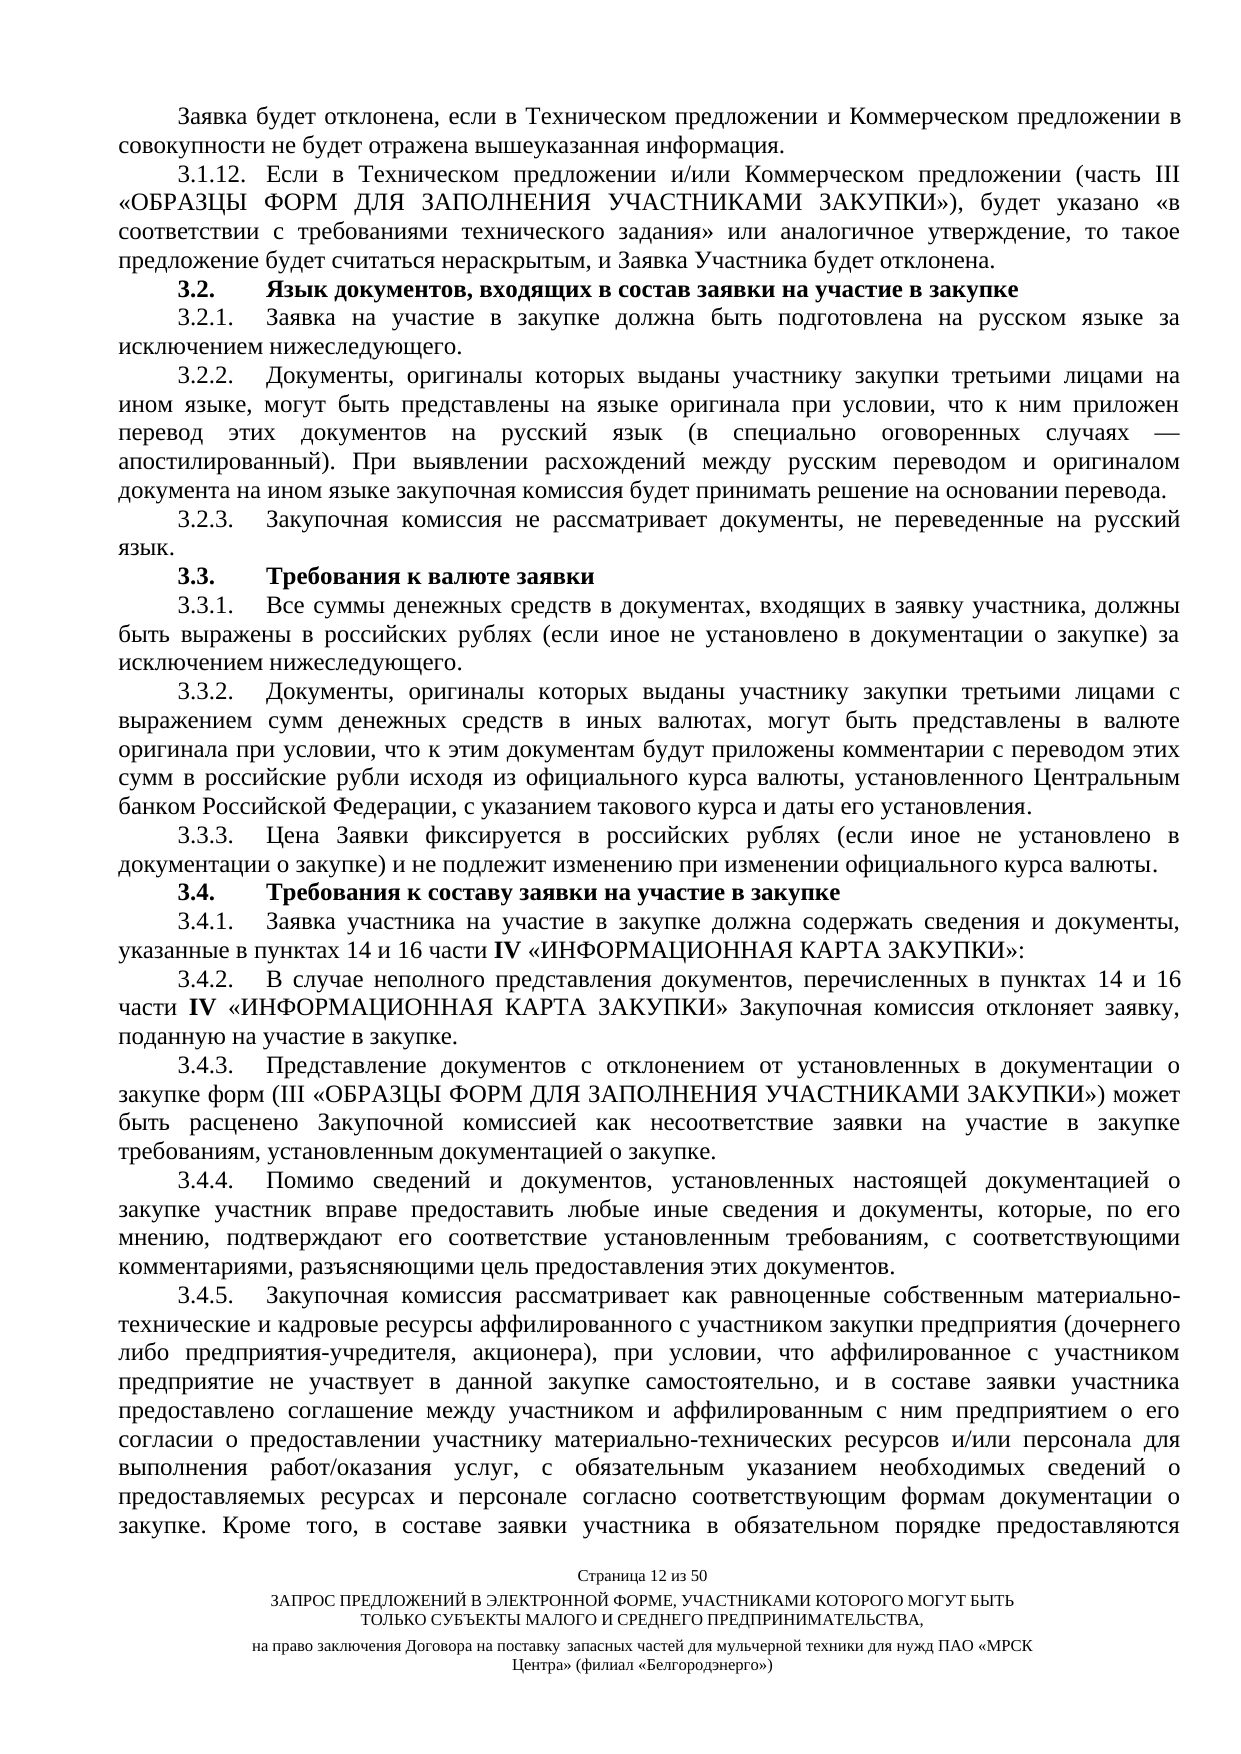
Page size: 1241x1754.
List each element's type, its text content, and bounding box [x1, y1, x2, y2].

subtitle Цена Заявки фиксируется в российских рублях (если иное не установлено в документации о закупке) и не подлежит изменению при изменении официального курса валюты. [118, 820, 1181, 877]
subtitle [118, 1280, 1181, 1539]
subtitle Заявка будет отклонена, если в Техническом предложении и Коммерческом предложении в совокупности не будет отражена вышеуказанная информация. [118, 101, 1181, 159]
subtitle Язык документов, входящих в состав заявки на участие в закупке [118, 274, 1181, 302]
subtitle Документы, оригиналы которых выданы участнику закупки третьими лицами с выражением сумм денежных средств в иных валютах, могут быть представлены в валюте оригинала при условии, что к этим документам будут приложены комментарии с переводом этих сумм в российские рубли исходя из официального курса валюты, установленного Центральным банком Российской Федерации, с указанием такового курса и даты его установления. [118, 676, 1181, 820]
subtitle Если в Техническом предложении и/или Коммерческом предложении (часть III «ОБРАЗЦЫ ФОРМ ДЛЯ ЗАПОЛНЕНИЯ УЧАСТНИКАМИ ЗАКУПКИ»), будет указано «в соответствии с требованиями технического задания» или аналогичное утверждение, то такое предложение будет считаться нераскрытым, и Заявка Участника будет отклонена. [118, 159, 1181, 274]
subtitle В случае неполного представления документов, перечисленных в пунктах 14 и 16 части IV «ИНФОРМАЦИОННАЯ КАРТА ЗАКУПКИ» Закупочная комиссия отклоняет заявку, поданную на участие в закупке. [118, 964, 1181, 1050]
subtitle Представление документов с отклонением от установленных в документации о закупке форм (III «ОБРАЗЦЫ ФОРМ ДЛЯ ЗАПОЛНЕНИЯ УЧАСТНИКАМИ ЗАКУПКИ») может быть расценено Закупочной комиссией как несоответствие заявки на участие в закупке требованиям, установленным документацией о закупке. [118, 1050, 1181, 1165]
subtitle Заявка на участие в закупке должна быть подготовлена на русском языке за исключением нижеследующего. [118, 302, 1181, 360]
subtitle Закупочная комиссия не рассматривает документы, не переведенные на русский язык. [118, 504, 1181, 561]
subtitle Все суммы денежных средств в документах, входящих в заявку участника, должны быть выражены в российских рублях (если иное не установлено в документации о закупке) за исключением нижеследующего. [118, 590, 1181, 676]
subtitle Требования к валюте заявки [118, 561, 1181, 590]
subtitle Помимо сведений и документов, установленных настоящей документацией о закупке участник вправе предоставить любые иные сведения и документы, которые, по его мнению, подтверждают его соответствие установленным требованиям, с соответствующими комментариями, разъясняющими цель предоставления этих документов. [118, 1165, 1181, 1280]
subtitle Требования к составу заявки на участие в закупке [118, 877, 1181, 906]
subtitle Заявка участника на участие в закупке должна содержать сведения и документы, указанные в пунктах 14 и 16 части IV «ИНФОРМАЦИОННАЯ КАРТА ЗАКУПКИ»: [118, 906, 1181, 964]
subtitle Документы, оригиналы которых выданы участнику закупки третьими лицами на ином языке, могут быть представлены на языке оригинала при условии, что к ним приложен перевод этих документов на русский язык (в специально оговоренных случаях — апостилированный). При выявлении расхождений между русским переводом и оригиналом документа на ином языке закупочная комиссия будет принимать решение на основании перевода. [118, 360, 1181, 504]
